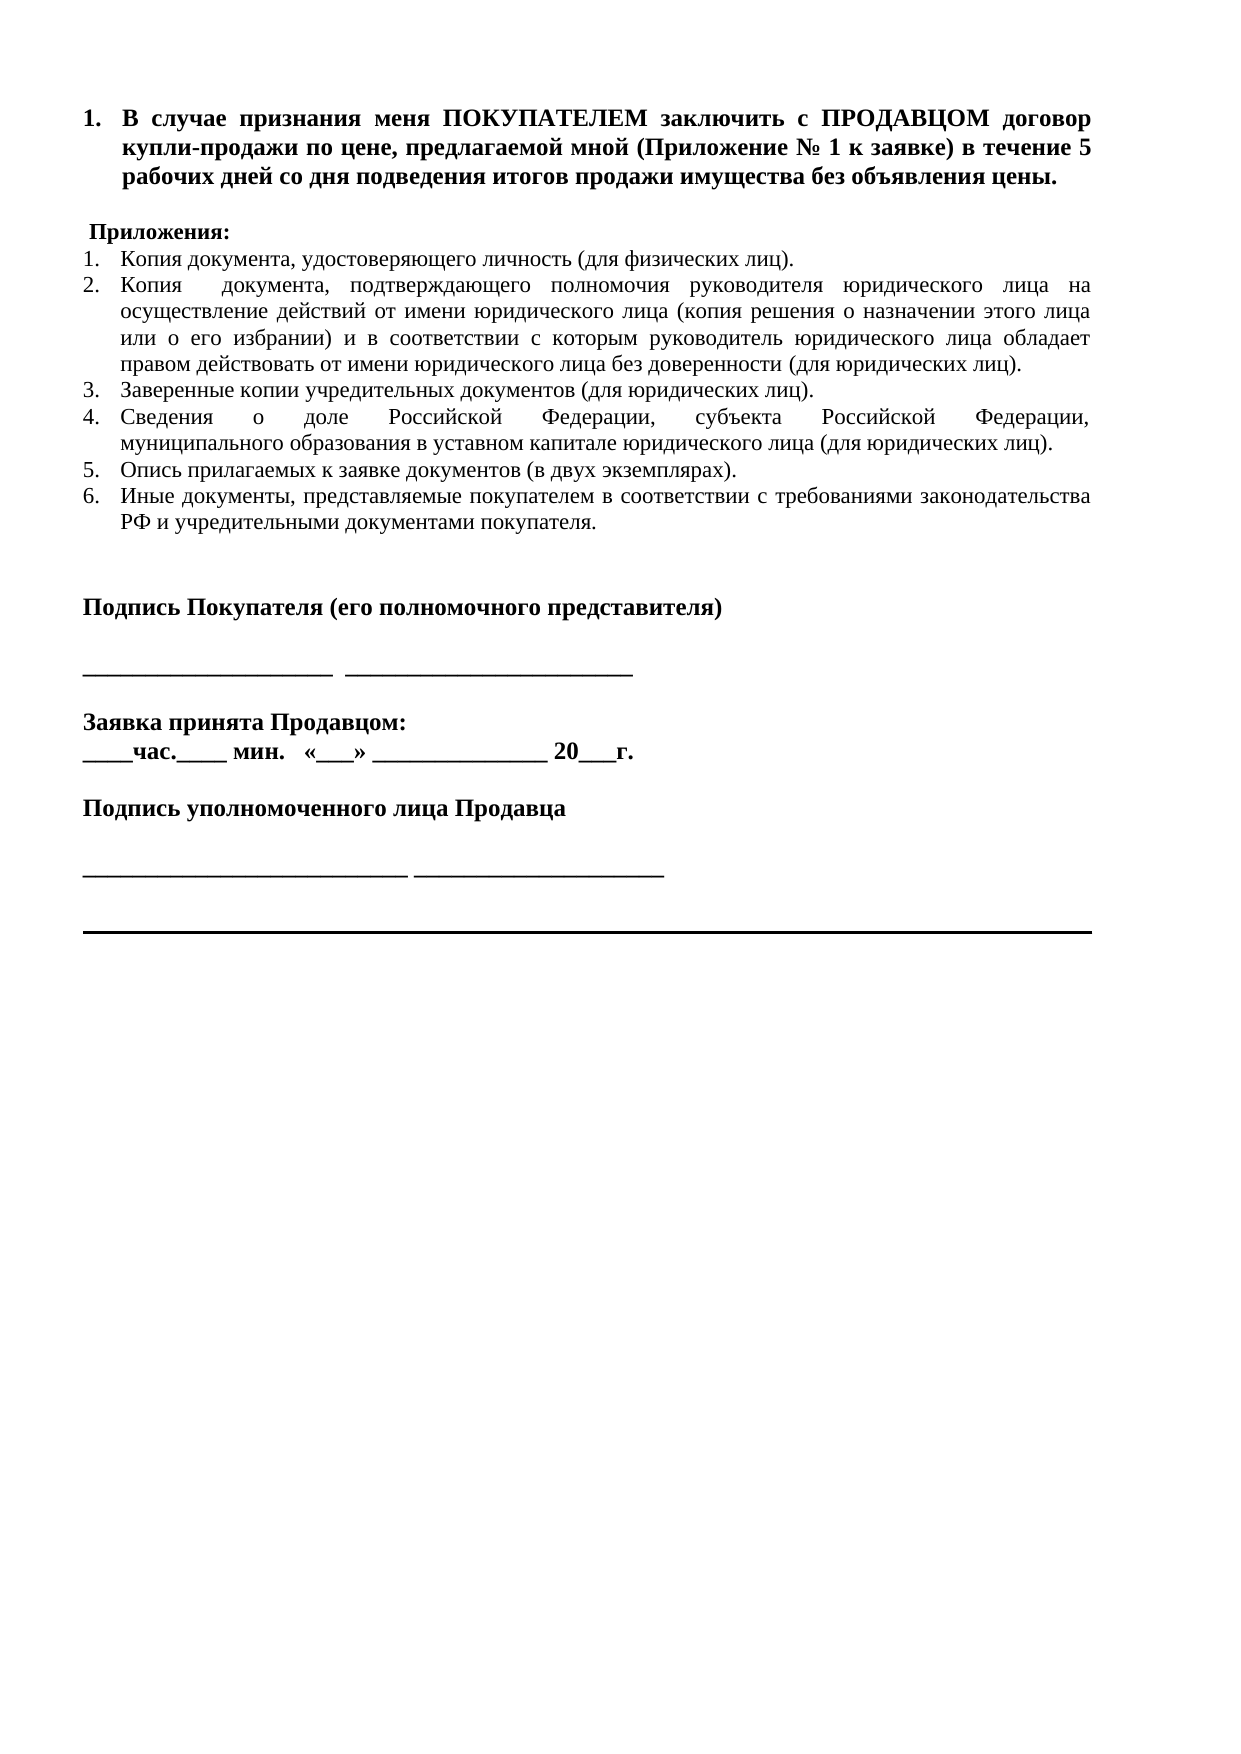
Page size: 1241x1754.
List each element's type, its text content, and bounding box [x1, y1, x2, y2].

text Подпись Покупателя (его полномочного представителя) [83, 592, 1092, 621]
list Иные документы, представляемые покупателем в соответствии с требованиями законодательства РФ и учредительными документами покупателя. [83, 482, 1092, 535]
text Заявка принята Продавцом: [83, 707, 1092, 736]
list Опись прилагаемых к заявке документов (в двух экземплярах). [83, 456, 1092, 482]
list Копия документа, удостоверяющего личность (для физических лиц). [83, 245, 1092, 271]
text ____час.____ мин. «___» ______________ 20___г. [83, 736, 1092, 765]
text Подпись уполномоченного лица Продавца [83, 793, 1092, 822]
text __________________________ ____________________ [83, 851, 1092, 880]
list В случае признания меня ПОКУПАТЕЛЕМ заключить с ПРОДАВЦОМ договор купли-продажи по цене, предлагаемой мной (Приложение № 1 к заявке) в течение 5 рабочих дней со дня подведения итогов продажи имущества без объявления цены. [83, 103, 1092, 190]
text Приложения: [83, 218, 1092, 245]
list Копия документа, подтверждающего полномочия руководителя юридического лица на осуществление действий от имени юридического лица (копия решения о назначении этого лица или о его избрании) и в соответствии с которым руководитель юридического лица обладает правом действовать от имени юридического лица без доверенности (для юридических лиц). [83, 271, 1092, 377]
list Сведения о доле Российской Федерации, субъекта Российской Федерации, муниципального образования в уставном капитале юридического лица (для юридических лиц). [83, 403, 1092, 456]
list Заверенные копии учредительных документов (для юридических лиц). [83, 377, 1092, 403]
text ____________________ _______________________ [83, 650, 1092, 678]
